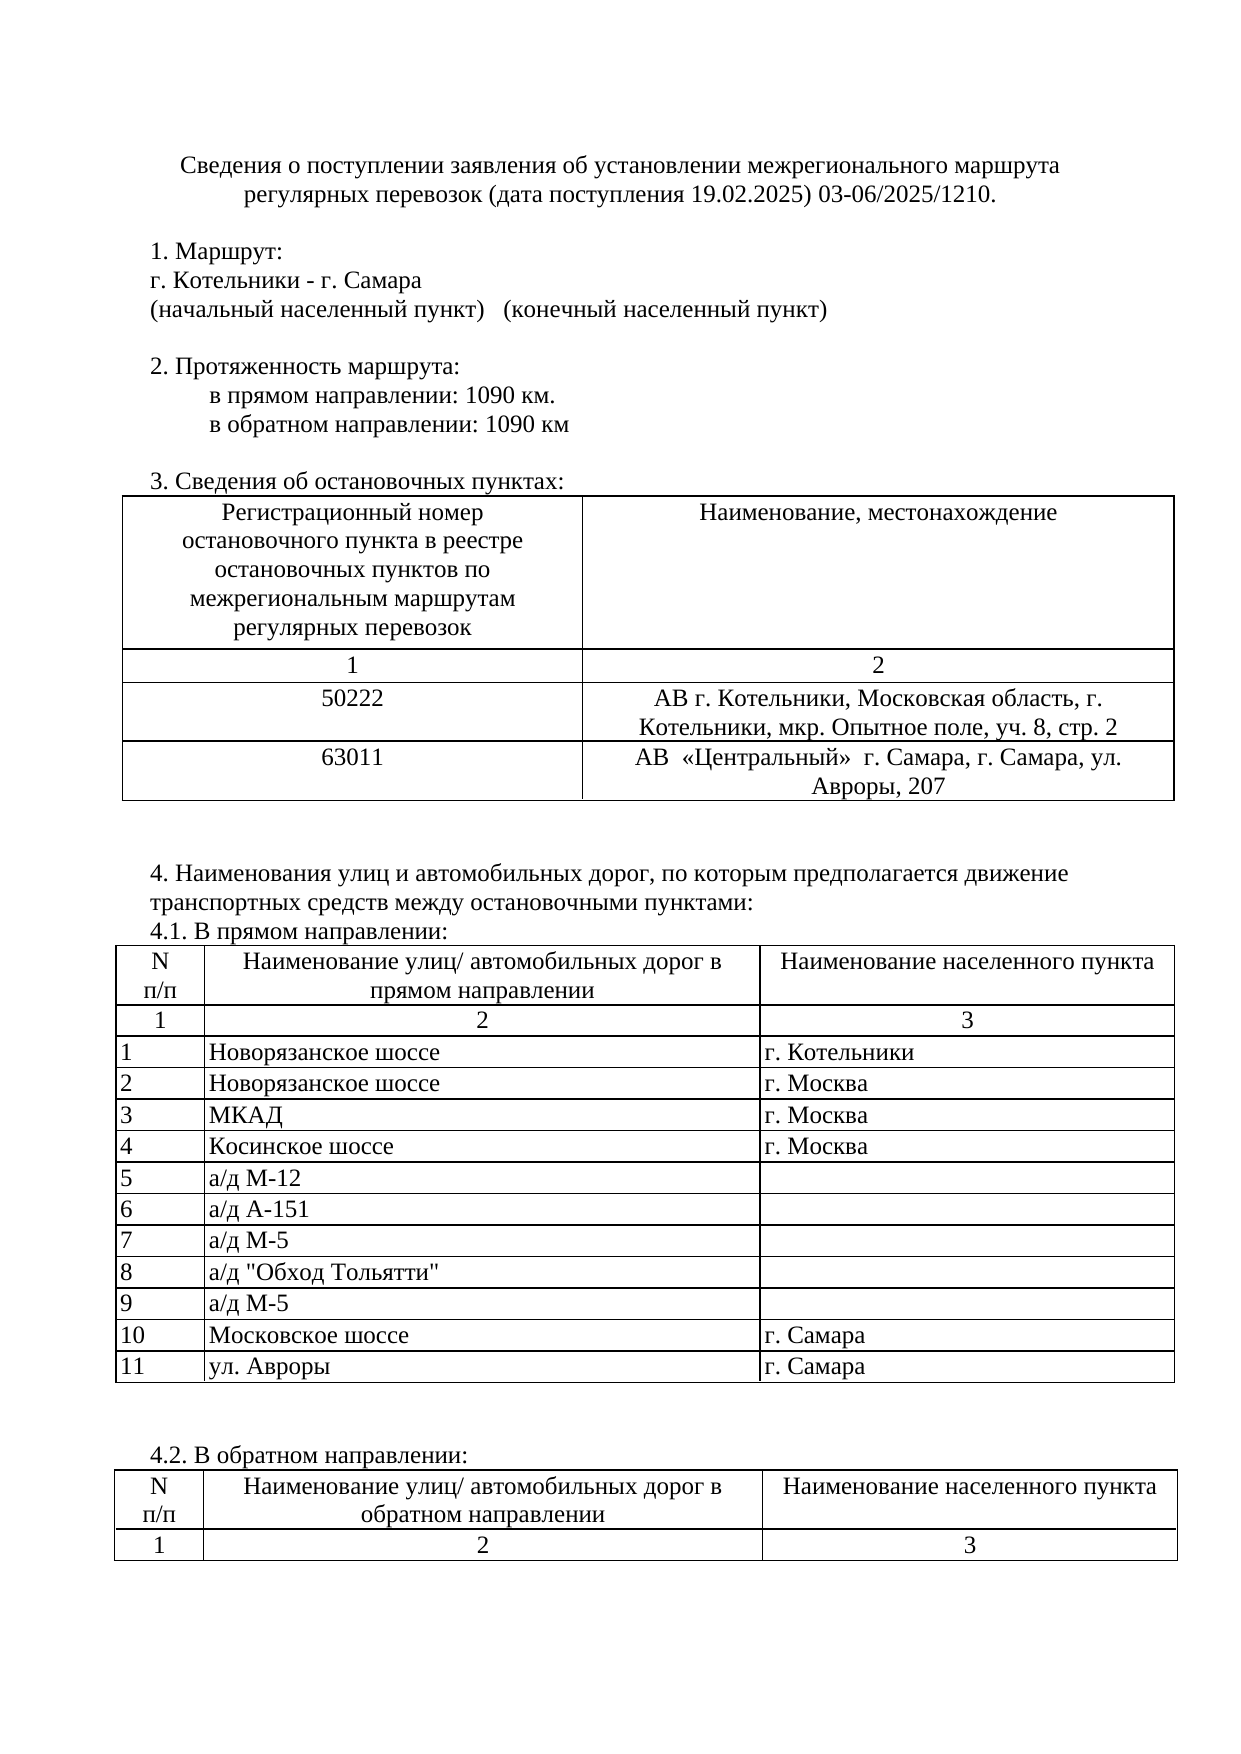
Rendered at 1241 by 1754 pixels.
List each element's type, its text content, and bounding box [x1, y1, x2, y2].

table_cell [761, 1194, 1174, 1224]
text в прямом направлении: 1090 км. [150, 380, 1090, 409]
table_cell 3 [117, 1100, 204, 1130]
table_header Наименование улиц/ автомобильных дорог в обратном направлении [204, 1471, 762, 1528]
table_cell 7 [117, 1226, 204, 1256]
table_cell г. Самара [761, 1320, 1174, 1350]
table_header Наименование населенного пункта [763, 1471, 1177, 1528]
table_cell 1 [123, 650, 582, 681]
table_cell Новорязанское шоссе [205, 1068, 759, 1098]
table_cell АВ г. Котельники, Московская область, г. Котельники, мкр. Опытное поле, уч. 8, стр. 2 [583, 683, 1173, 740]
table_cell 3 [763, 1528, 1177, 1560]
table_cell 63011 [123, 742, 582, 799]
text в обратном направлении: 1090 км [150, 409, 1090, 437]
table_cell 1 [117, 1037, 204, 1067]
table_header N п/п [117, 946, 204, 1004]
text 4.1. В прямом направлении: [150, 916, 1090, 945]
table_cell а/д "Обход Тольятти" [205, 1257, 759, 1287]
table_cell г. Самара [761, 1352, 1174, 1381]
table_header Регистрационный номер остановочного пункта в реестре остановочных пунктов по межрегиональным маршрутам регулярных перевозок [123, 497, 582, 648]
text 4. Наименования улиц и автомобильных дорог, по которым предполагается движение транспортных средств между остановочными пунктами: [150, 858, 1090, 916]
table_cell Косинское шоссе [205, 1131, 759, 1161]
text г. Котельники - г. Самара [150, 265, 1090, 294]
text 1. Маршрут: [150, 236, 1090, 265]
table_cell МКАД [205, 1100, 759, 1130]
table_cell г. Москва [761, 1100, 1174, 1130]
text 3. Сведения об остановочных пунктах: [150, 466, 1090, 495]
table_cell г. Москва [761, 1068, 1174, 1098]
table_header Наименование, местонахождение [583, 497, 1173, 648]
table_cell 8 [117, 1257, 204, 1287]
table_cell г. Котельники [761, 1037, 1174, 1067]
table_cell а/д М-5 [205, 1289, 759, 1318]
table_cell 5 [117, 1163, 204, 1193]
table_cell 3 [761, 1006, 1174, 1035]
text Сведения о поступлении заявления об установлении межрегионального маршрута регулярных перевозок (дата поступления 19.02.2025) 03-06/2025/1210. [150, 150, 1090, 207]
table_cell 11 [117, 1352, 204, 1381]
text 2. Протяженность маршрута: [150, 351, 1090, 380]
table_header N п/п [115, 1471, 203, 1528]
table_cell 9 [117, 1289, 204, 1318]
table_cell 2 [205, 1006, 759, 1035]
table_cell ул. Авроры [205, 1352, 759, 1381]
table_header Наименование населенного пункта [761, 946, 1174, 1004]
table_cell [761, 1257, 1174, 1287]
table_cell 1 [115, 1529, 203, 1560]
table_cell а/д А-151 [205, 1194, 759, 1224]
table_cell 50222 [123, 683, 582, 740]
table_cell а/д М-12 [205, 1163, 759, 1193]
table_cell [761, 1163, 1174, 1193]
table_cell [761, 1226, 1174, 1256]
text 4.2. В обратном направлении: [150, 1440, 1090, 1469]
table_cell 2 [117, 1068, 204, 1098]
table_cell г. Москва [761, 1131, 1174, 1161]
table_cell АВ «Центральный» г. Самара, г. Самара, ул. Авроры, 207 [583, 742, 1173, 799]
table_cell 2 [583, 650, 1173, 681]
table_cell 6 [117, 1194, 204, 1224]
table_cell 4 [117, 1131, 204, 1161]
table_cell Московское шоссе [205, 1320, 759, 1350]
table_cell 1 [117, 1006, 204, 1035]
table_cell а/д М-5 [205, 1226, 759, 1256]
text (начальный населенный пункт) (конечный населенный пункт) [150, 294, 1090, 322]
table_header Наименование улиц/ автомобильных дорог в прямом направлении [205, 946, 759, 1004]
table_cell 10 [117, 1320, 204, 1350]
table_cell 2 [204, 1530, 762, 1560]
table_cell Новорязанское шоссе [205, 1037, 759, 1067]
table_cell [761, 1289, 1174, 1318]
